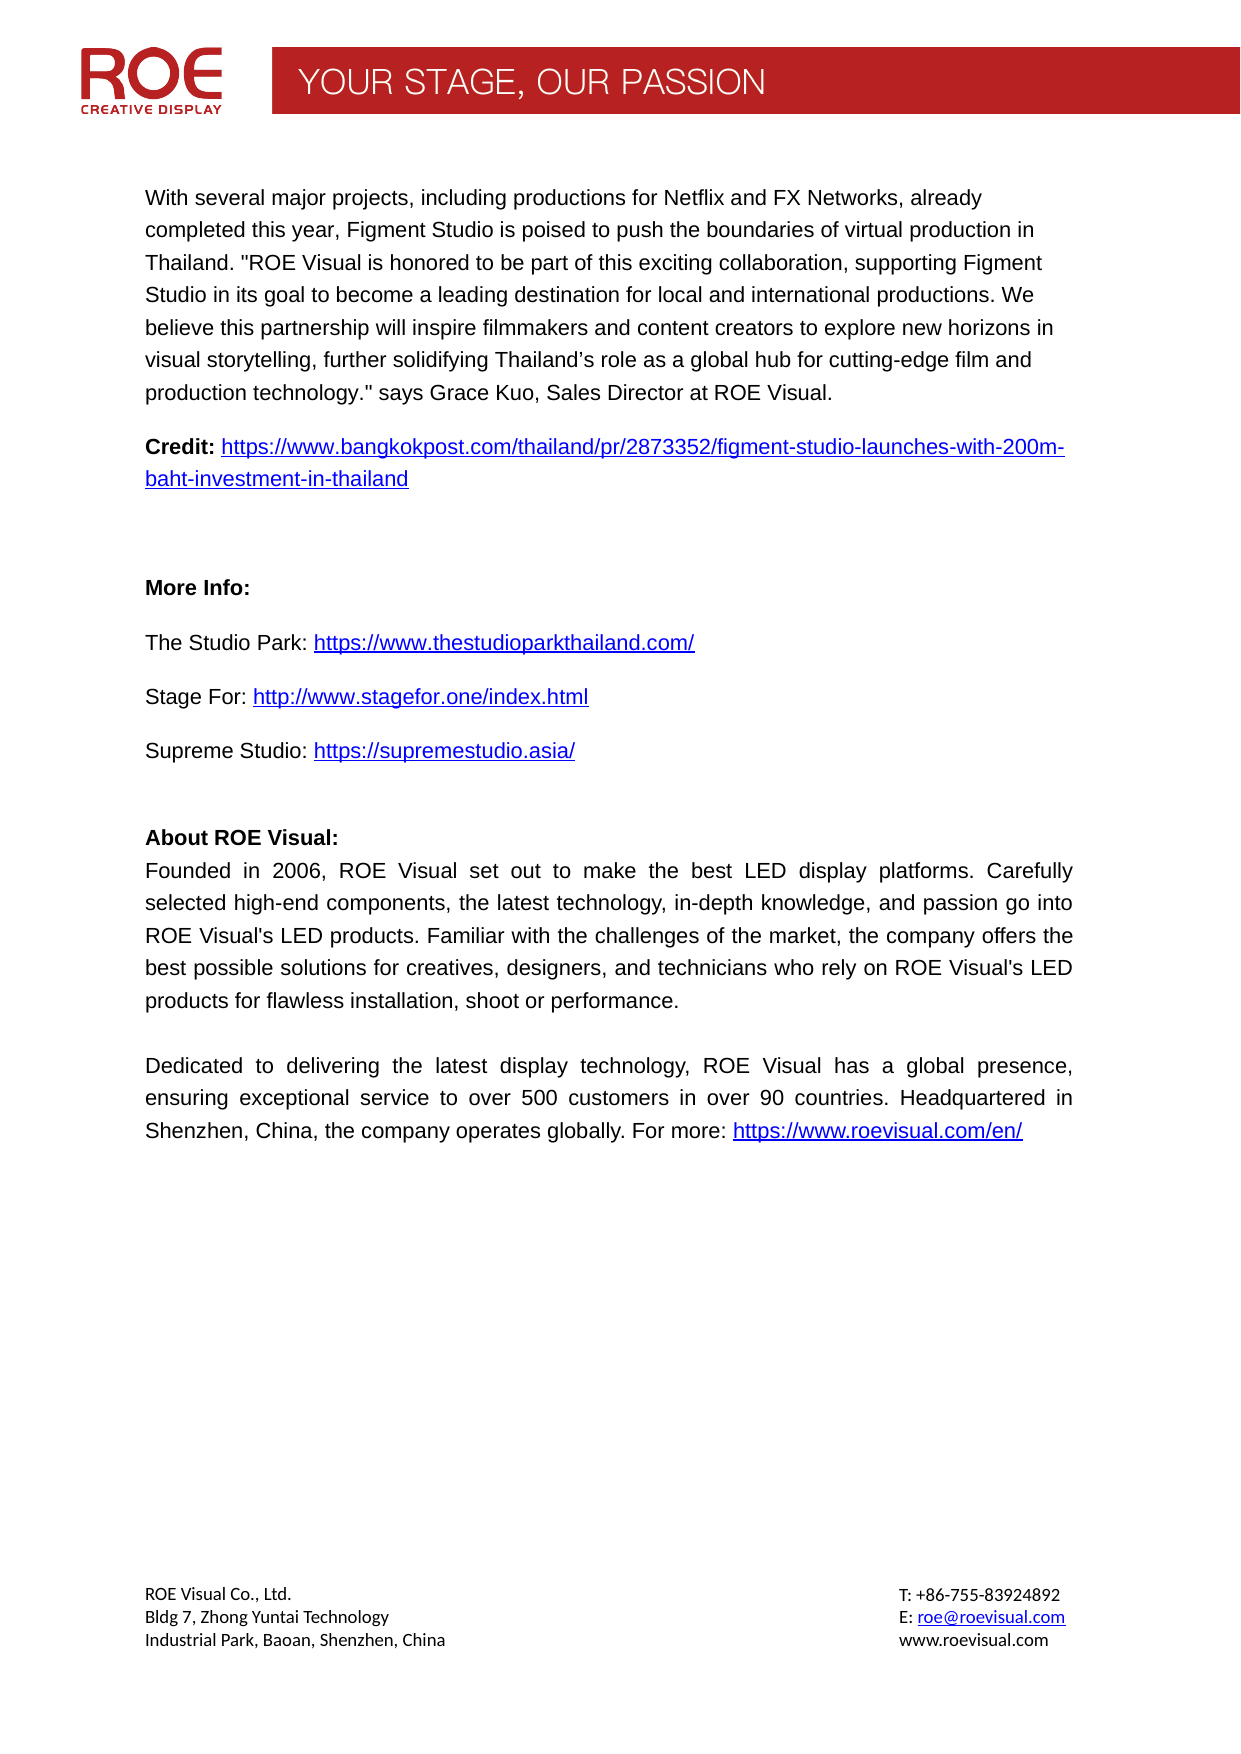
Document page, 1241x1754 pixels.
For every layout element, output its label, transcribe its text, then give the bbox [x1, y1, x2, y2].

text Supreme Studio: https://supremestudio.asia/ [145, 734, 1075, 767]
picture [81, 47, 1241, 114]
text Founded in 2006, ROE Visual set out to make the best LED display platforms. Carefully selected high-end components, the latest technology, in-depth knowledge, and passion go into ROE Visual's LED products. Familiar with the challenges of the market, the company offers the best possible solutions for creatives, designers, and technicians who rely on ROE Visual's LED products for flawless installation, shoot or performance. [145, 854, 1075, 1016]
text Credit: https://www.bangkokpost.com/thailand/pr/2873352/figment-studio-launches-with-200m-baht-investment-in-thailand [145, 430, 1075, 495]
text The Studio Park: https://www.thestudioparkthailand.com/ [145, 626, 1075, 658]
text Stage For: http://www.stagefor.one/index.html [145, 680, 1075, 713]
text With several major projects, including productions for Netflix and FX Networks, already completed this year, Figment Studio is poised to push the boundaries of virtual production in Thailand. "ROE Visual is honored to be part of this exciting collaboration, supporting Figment Studio in its goal to become a leading destination for local and international productions. We believe this partnership will inspire filmmakers and content creators to explore new horizons in visual storytelling, further solidifying Thailand’s role as a global hub for cutting-edge film and production technology." says Grace Kuo, Sales Director at ROE Visual. [145, 181, 1075, 408]
text More Info: [145, 571, 1075, 604]
list About ROE Visual: [145, 821, 1075, 854]
text Dedicated to delivering the latest display technology, ROE Visual has a global presence, ensuring exceptional service to over 500 customers in over 90 countries. Headquartered in Shenzhen, China, the company operates globally. For more: https://www.roevisual.com/en/ [145, 1049, 1075, 1146]
